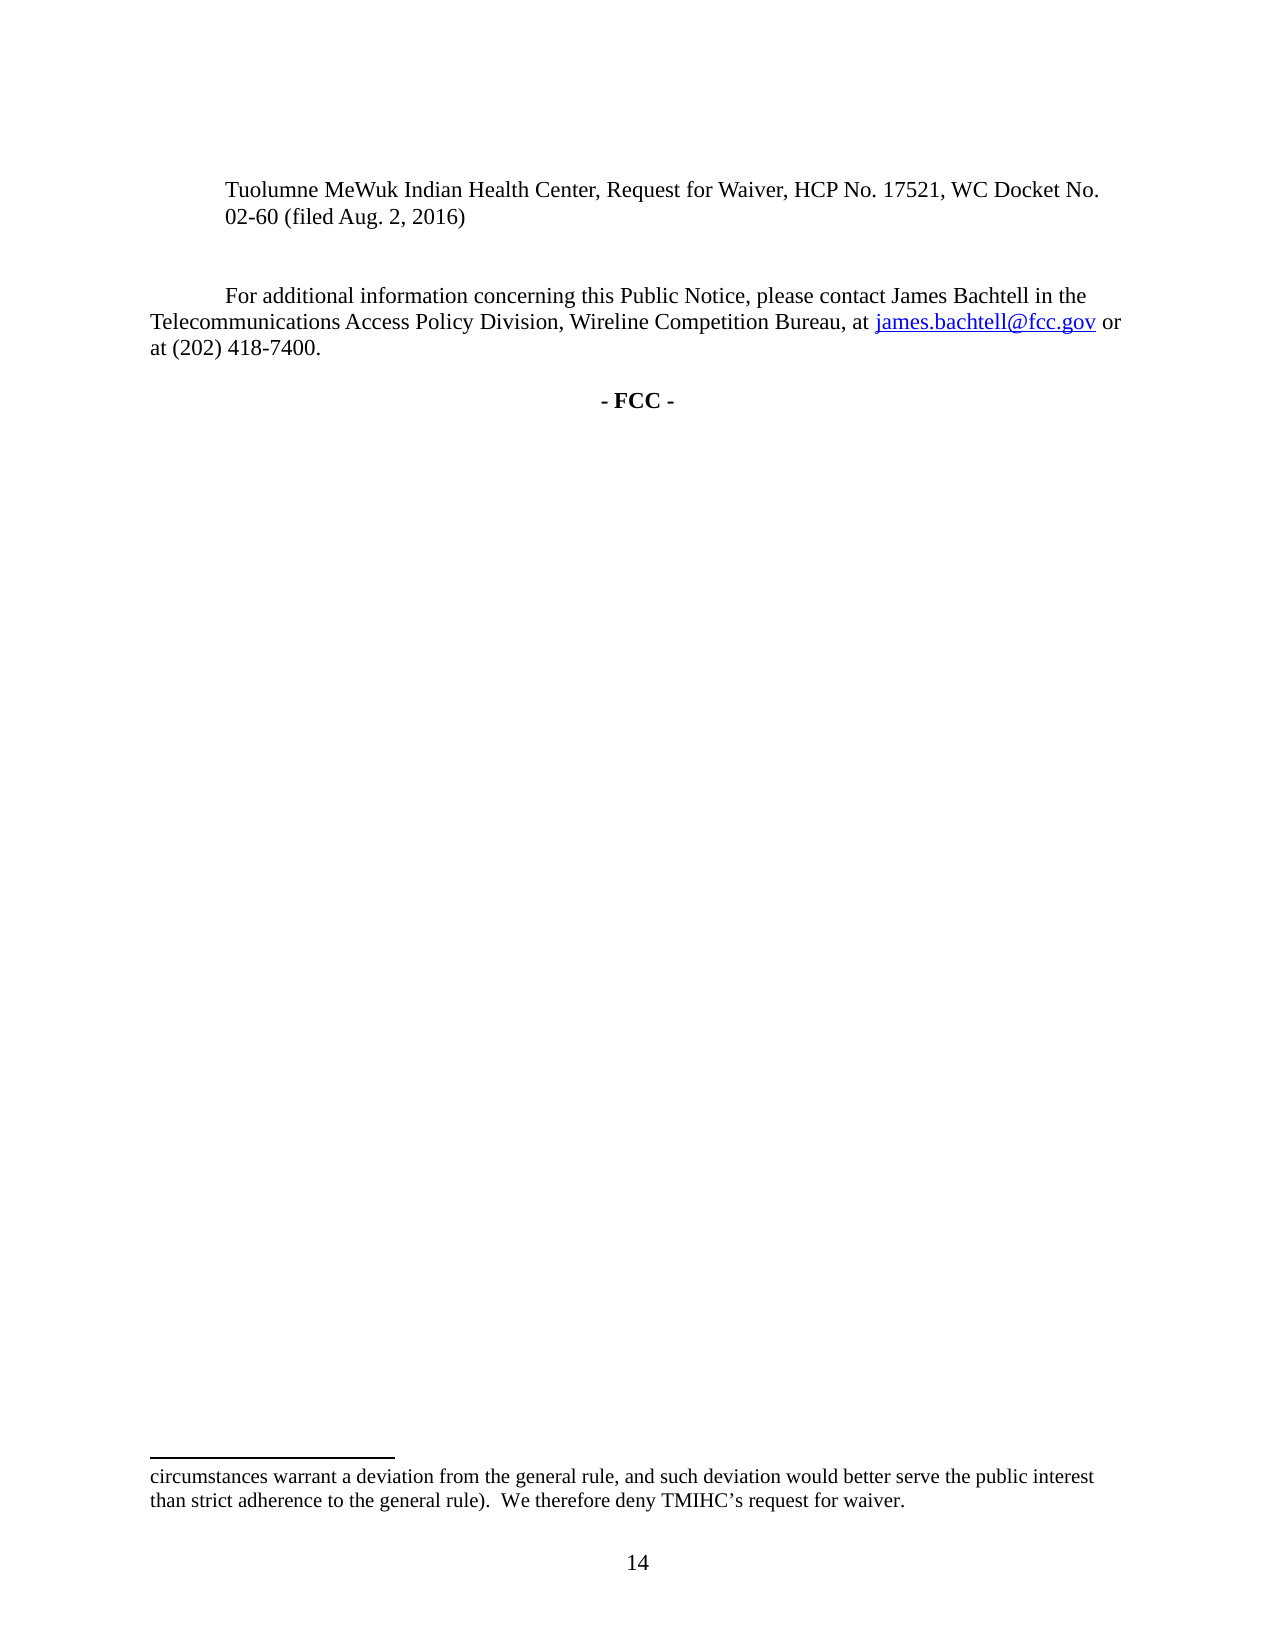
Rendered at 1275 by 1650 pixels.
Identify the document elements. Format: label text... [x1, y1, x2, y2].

text For additional information concerning this Public Notice, please contact James Bachtell in the Telecommunications Access Policy Division, Wireline Competition Bureau, at james.bachtell@fcc.gov or at (202) 418-7400. [150, 282, 1125, 361]
text - FCC - [150, 387, 1125, 413]
text Tuolumne MeWuk Indian Health Center, Request for Waiver, HCP No. 17521, WC Docket No. 02-60 (filed Aug. 2, 2016) [225, 176, 1125, 229]
